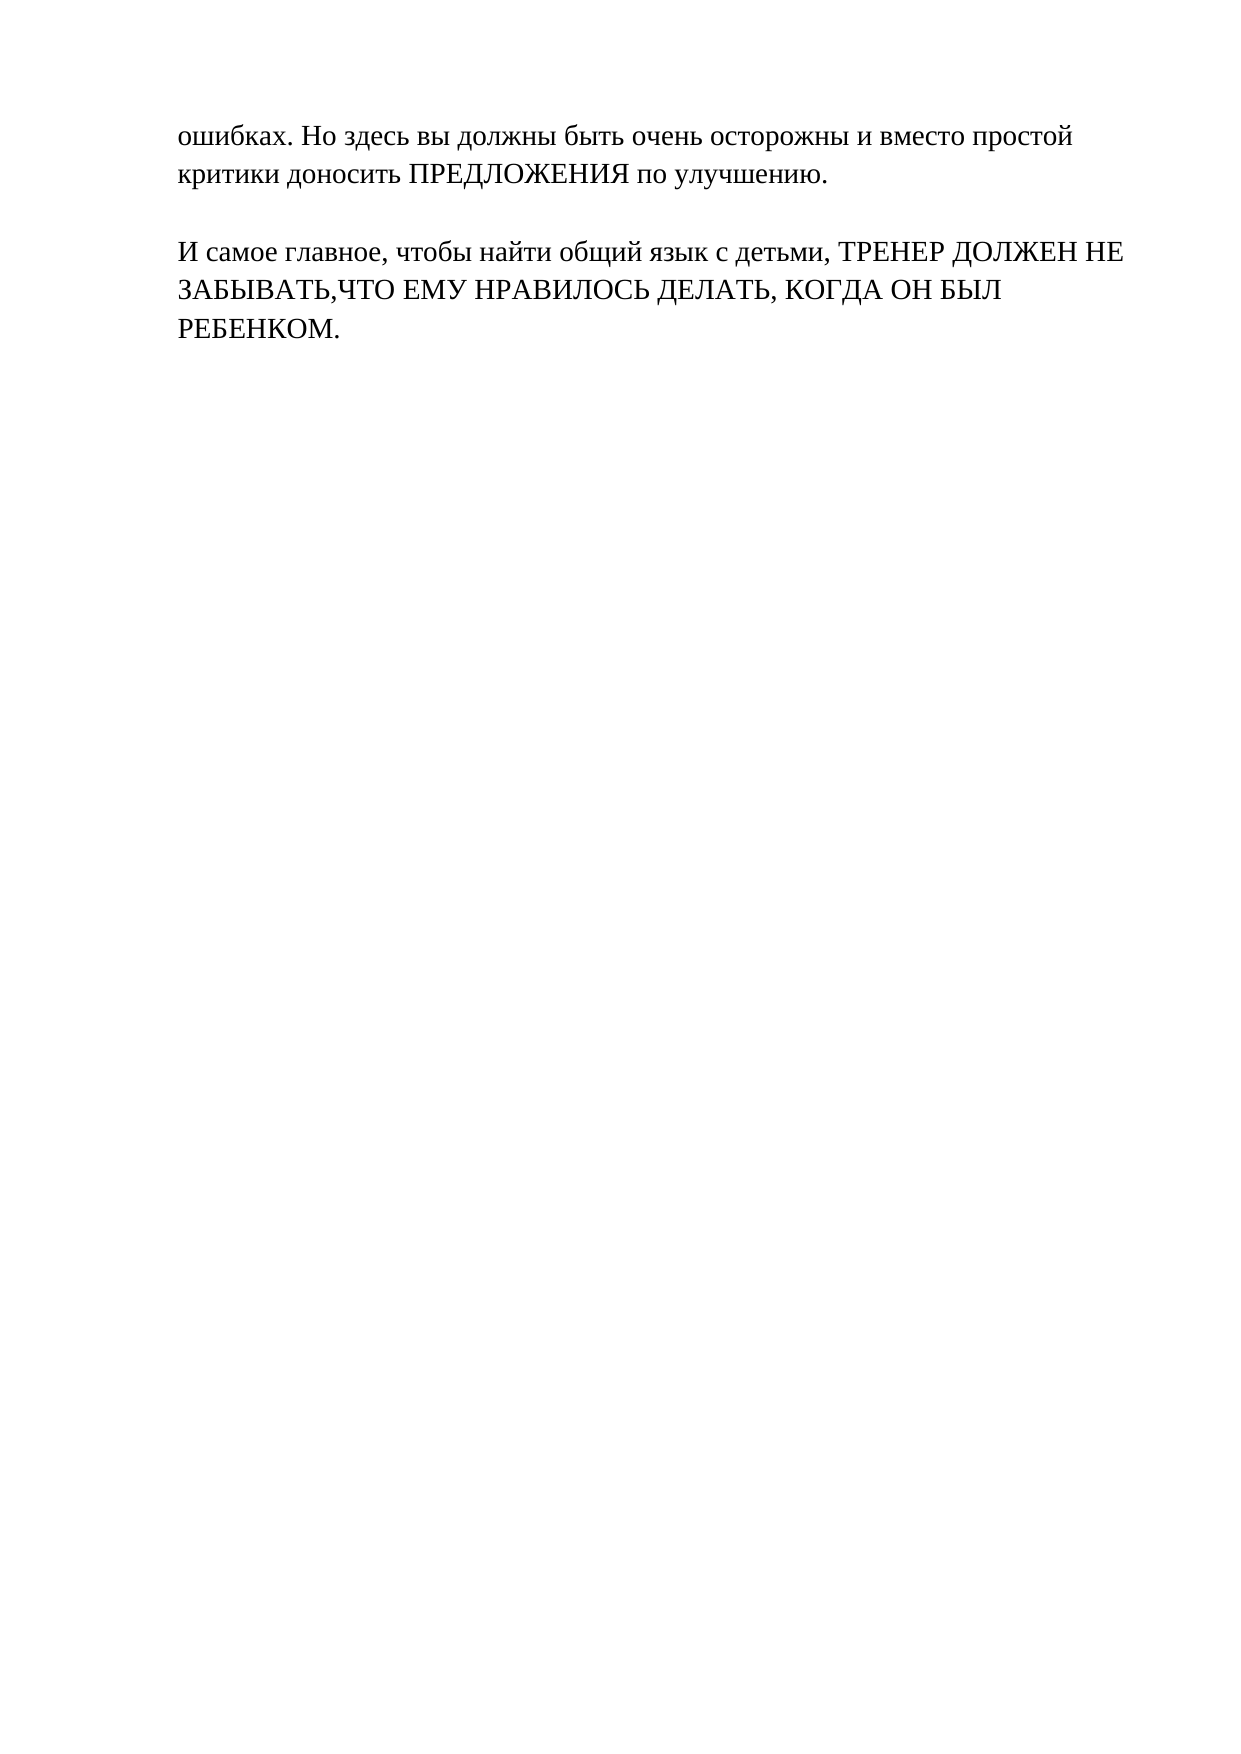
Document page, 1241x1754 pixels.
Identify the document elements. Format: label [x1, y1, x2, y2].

text [177, 118, 1152, 344]
